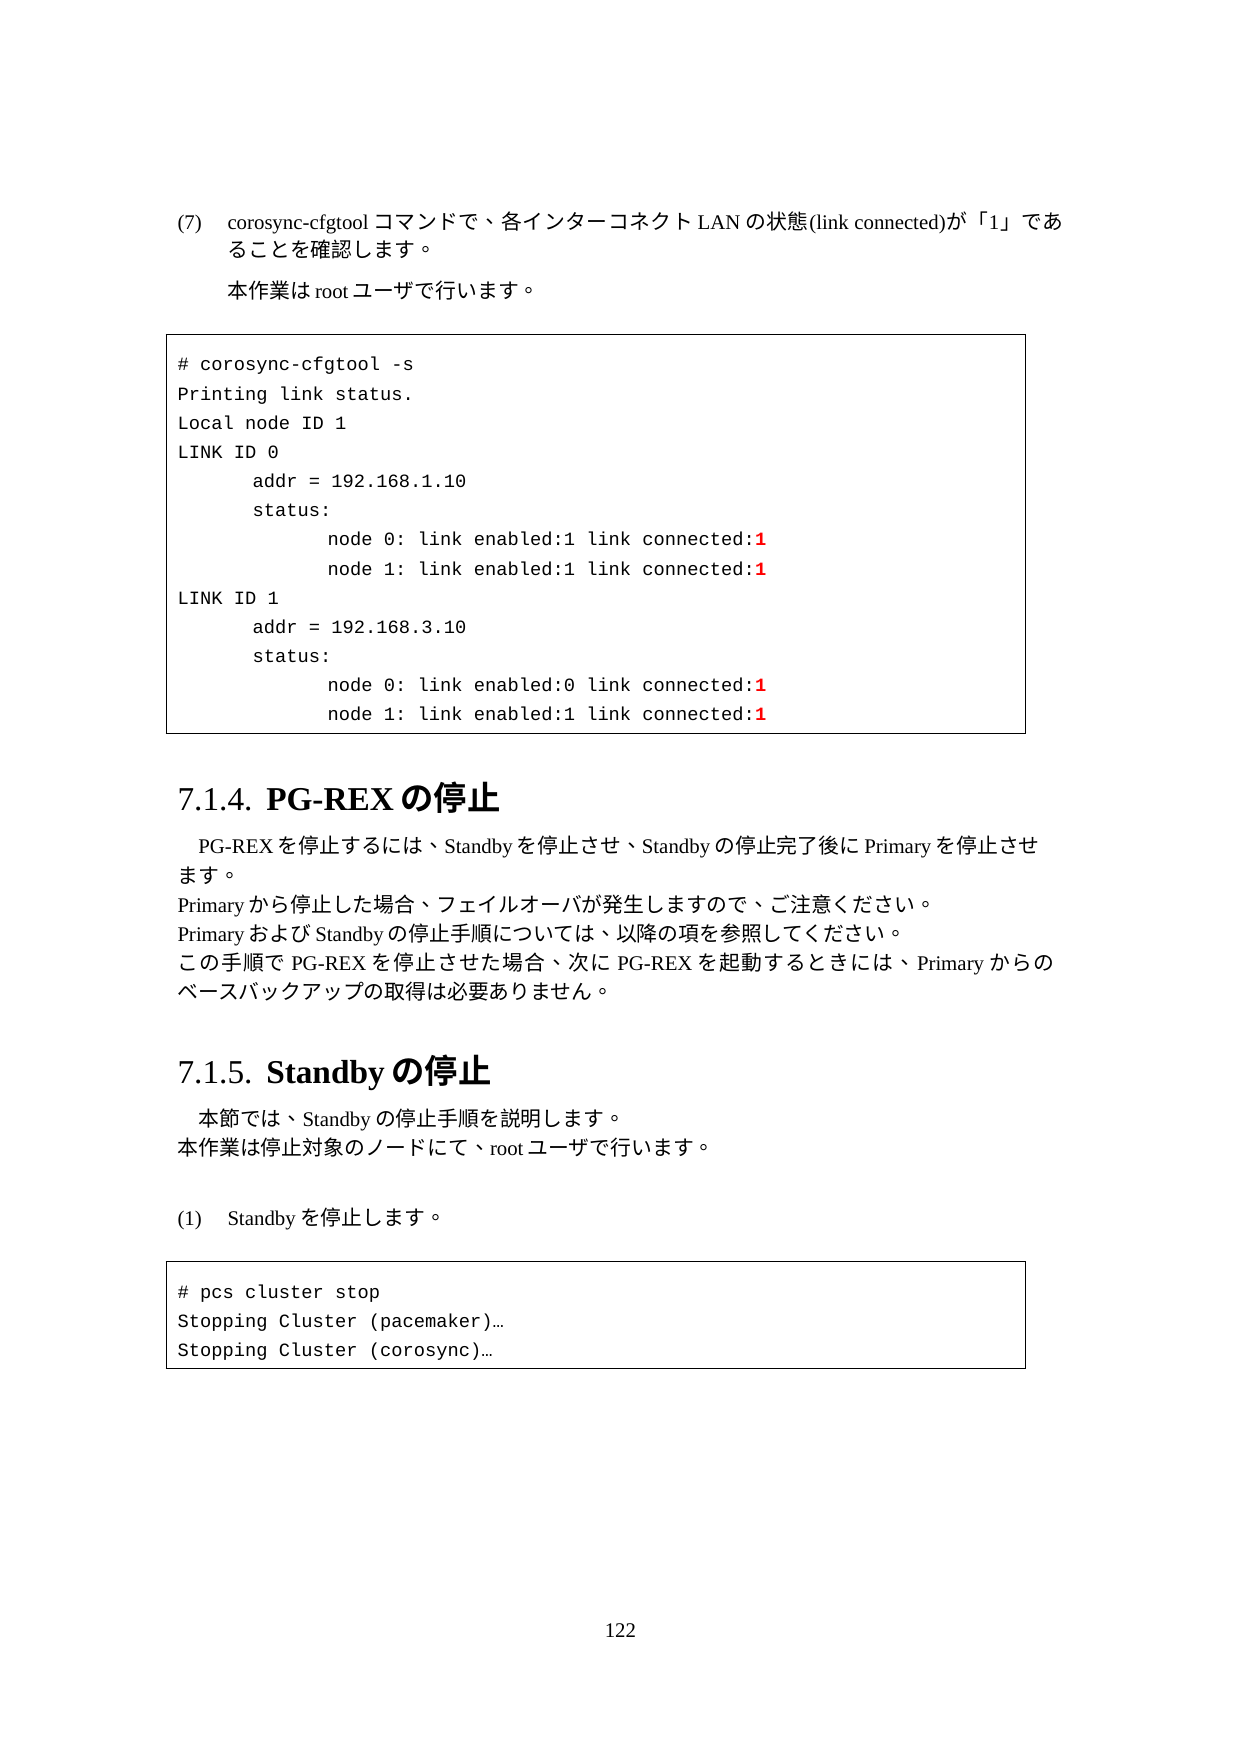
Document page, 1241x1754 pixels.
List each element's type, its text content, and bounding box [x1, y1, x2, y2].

list 本作業はrootユーザで行います。 [177, 276, 1063, 304]
subtitle PG-REXの停止 [177, 775, 1063, 821]
list corosync-cfgtoolコマンドで、各インターコネクトLANの状態(link connected)が「1」であることを確認します。 [177, 207, 1063, 264]
text この手順でPG-REXを停止させた場合、次にPG-REXを起動するときには、Primaryからのベースバックアップの取得は必要ありません。 [177, 948, 1054, 1006]
text 本節では、Standbyの停止手順を説明します。 [177, 1103, 1054, 1133]
table_header # corosync-cfgtool -s Printing link status. Local node ID 1 LINK ID 0 addr = 192.168.1.10 status: node 0: link enabled:1 link connected:1 node 1: link enabled:1 link connected:1 LINK ID 1 addr = 192.168.3.10 status: node 0: link enabled:0 link connected:1 node 1: link enabled:1 link connected:1 [167, 335, 1025, 732]
text Primaryから停止した場合、フェイルオーバが発生しますので、ご注意ください。 [177, 889, 1054, 918]
subtitle Standbyの停止 [177, 1048, 1063, 1093]
text 本作業は停止対象のノードにて、rootユーザで行います。 [177, 1133, 1054, 1162]
table_header # pcs cluster stop Stopping Cluster (pacemaker)… Stopping Cluster (corosync)… [167, 1262, 1025, 1368]
text PrimaryおよびStandbyの停止手順については、以降の項を参照してください。 [177, 918, 1054, 948]
list Standbyを停止します。 [177, 1203, 1063, 1232]
text PG-REXを停止するには、Standbyを停止させ、Standbyの停止完了後にPrimaryを停止させます。 [177, 831, 1054, 889]
